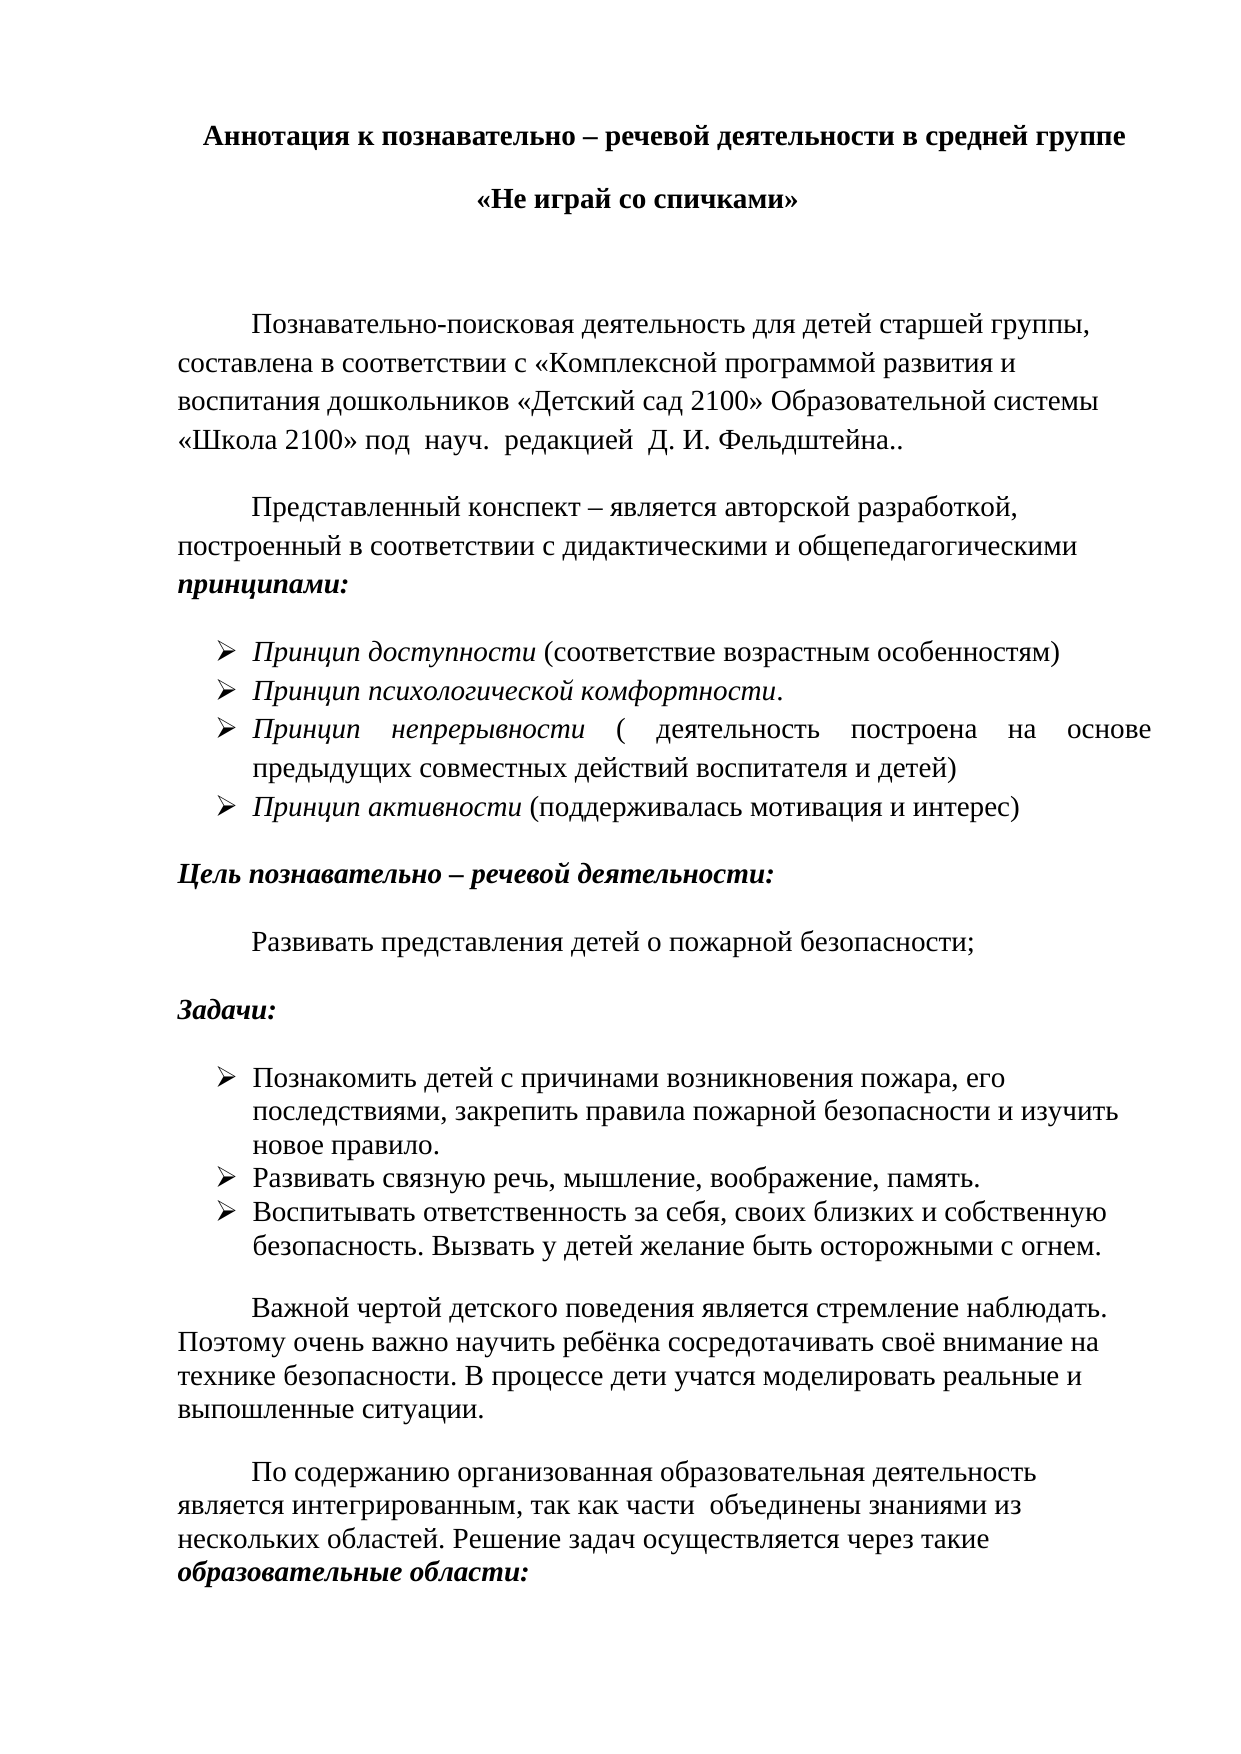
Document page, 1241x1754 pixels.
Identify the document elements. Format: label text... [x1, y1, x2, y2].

text Цель познавательно – речевой деятельности: [177, 857, 1152, 890]
list Познакомить детей с причинами возникновения пожара, его последствиями, закрепить правила пожарной безопасности и изучить новое правило. [215, 1060, 1152, 1161]
list Воспитывать ответственность за себя, своих близких и собственную безопасность. Вызвать у детей желание быть осторожными с огнем. [215, 1194, 1152, 1261]
text Аннотация к познавательно – речевой деятельности в средней группе [177, 118, 1152, 152]
list Принцип непрерывности ( деятельность построена на основе предыдущих совместных действий воспитателя и детей) [215, 712, 1152, 784]
list Принцип активности (поддерживалась мотивация и интерес) [215, 789, 1152, 822]
text Познавательно-поисковая деятельность для детей старшей группы, составлена в соответствии с «Комплексной программой развития и воспитания дошкольников «Детский сад 2100» Образовательной системы «Школа 2100» под науч. редакцией Д. И. Фельдштейна.. [177, 306, 1152, 455]
list Развивать связную речь, мышление, воображение, память. [215, 1161, 1152, 1194]
text Развивать представления детей о пожарной безопасности; [177, 924, 1152, 958]
list Принцип доступности (соответствие возрастным особенностям) [215, 634, 1152, 668]
text Важной чертой детского поведения является стремление наблюдать. Поэтому очень важно научить ребёнка сосредотачивать своё внимание на технике безопасности. В процессе дети учатся моделировать реальные и выпошленные ситуации. [177, 1291, 1152, 1425]
text Представленный конспект – является авторской разработкой, построенный в соответствии с дидактическими и общепедагогическими принципами: [177, 489, 1152, 600]
list Принцип психологической комфортности. [215, 673, 1152, 707]
text «Не играй со спичками» [177, 181, 1152, 214]
text Задачи: [177, 992, 1152, 1026]
text По содержанию организованная образовательная деятельность является интегрированным, так как части объединены знаниями из нескольких областей. Решение задач осуществляется через такие образовательные области: [177, 1454, 1152, 1588]
